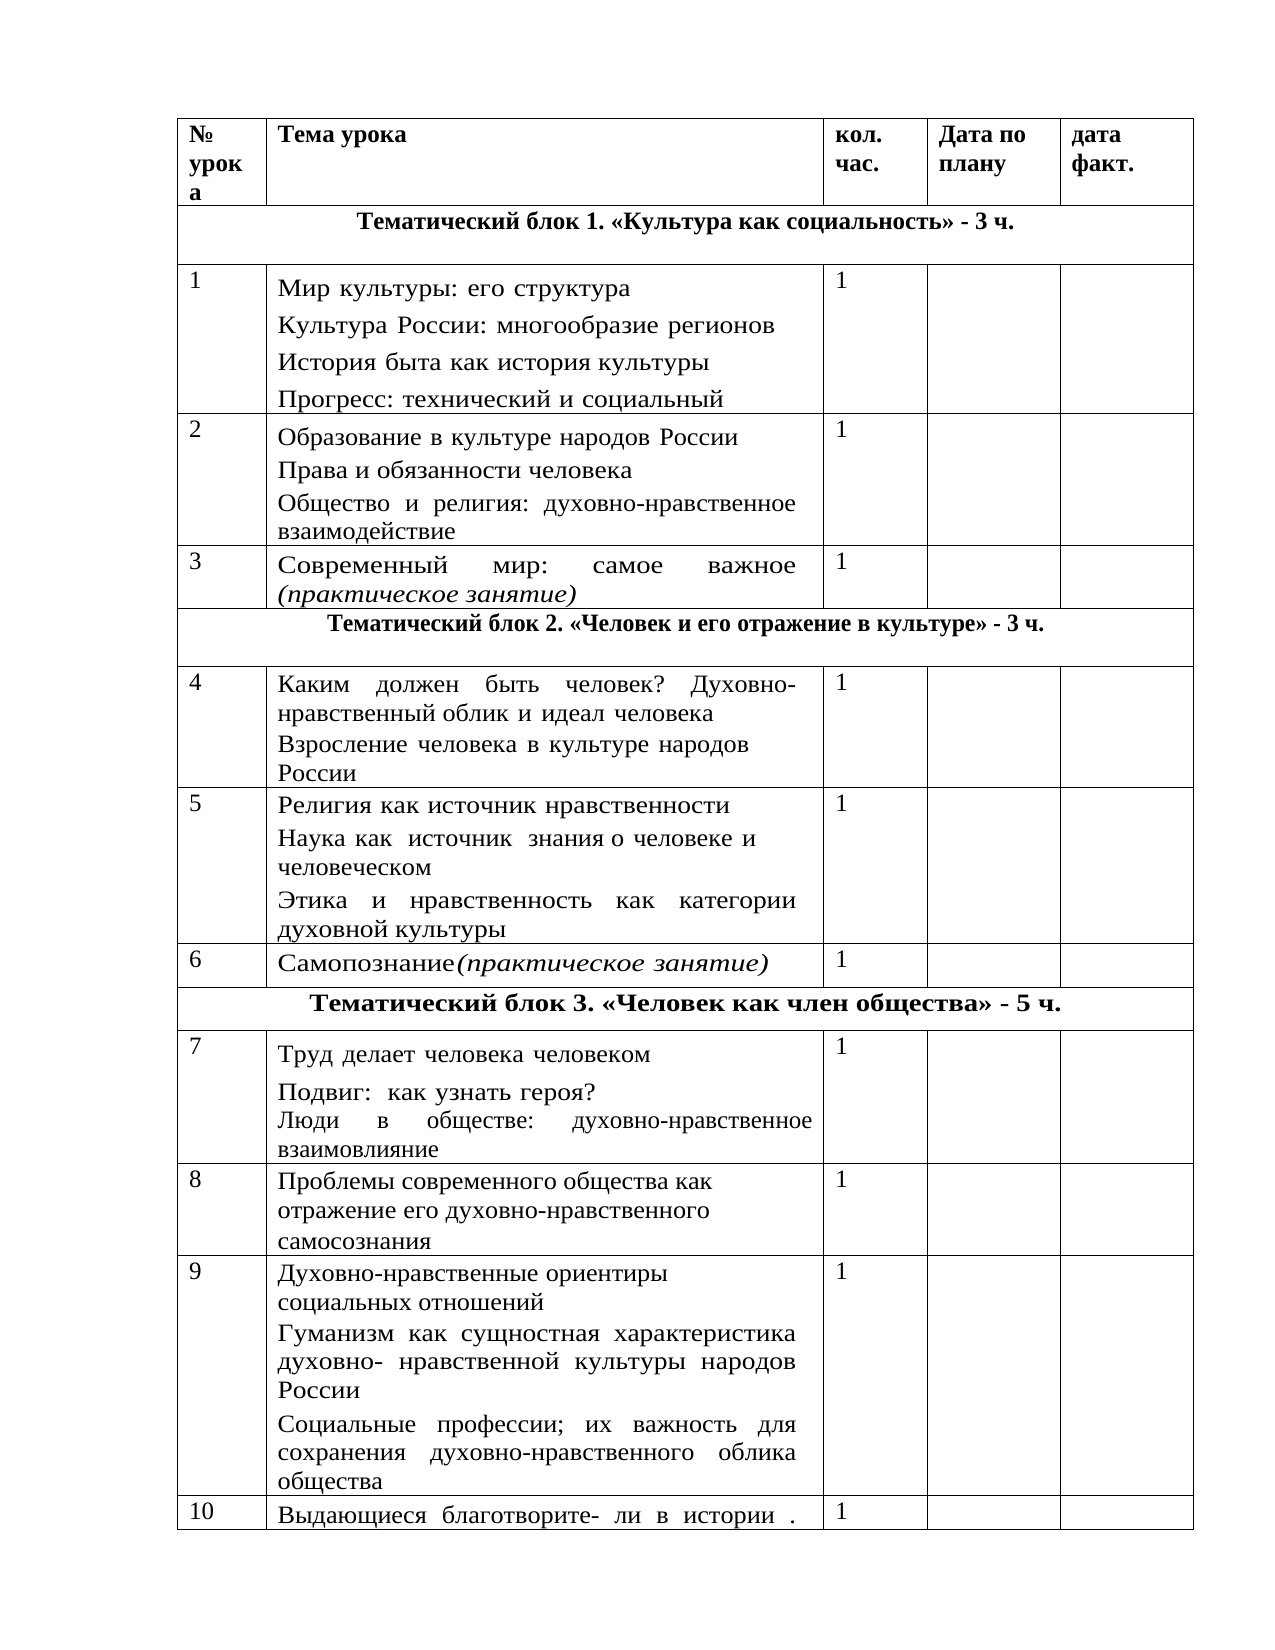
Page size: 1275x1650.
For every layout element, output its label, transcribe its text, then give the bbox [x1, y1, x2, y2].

table_cell 1 [824, 1031, 927, 1163]
table_cell Самопознание (практическое занятие) [267, 944, 823, 987]
table_cell 7 [178, 1031, 266, 1163]
table_cell 8 [178, 1164, 266, 1255]
table_cell 10 [178, 1496, 266, 1529]
table_header Тема урока [267, 119, 823, 205]
table_cell 4 [178, 667, 266, 787]
table_cell Образование в культуре народов России Права и обязанности человека Общество и религия: духовно-нравственное взаимодействие [267, 414, 823, 545]
table_cell [928, 265, 1060, 413]
table_cell 6 [178, 944, 266, 987]
table_cell [928, 1496, 1060, 1529]
table_cell 5 [178, 788, 266, 943]
table_cell 1 [824, 546, 927, 607]
table_cell 1 [824, 667, 927, 787]
table_cell 1 [824, 265, 927, 413]
table_cell 1 [824, 1496, 927, 1529]
table_cell [1061, 265, 1193, 413]
table_cell Труд делает человека человеком Подвиг: как узнать героя? Люди в обществе: духовно-нравственное взаимовлияние [267, 1031, 823, 1163]
table_header кол. час. [824, 119, 927, 205]
table_cell Мир культуры: его структура Культура России: многообразие регионов История быта как история культуры Прогресс: технический и социальный [267, 265, 823, 413]
table_cell 2 [178, 414, 266, 545]
table_cell [1061, 546, 1193, 607]
table_cell Каким должен быть человек? Духовно- нравственный облик и идеал человека Взросление человека в культуре народов России [267, 667, 823, 787]
table_cell 1 [824, 788, 927, 943]
table_cell [1061, 788, 1193, 943]
table_cell [1061, 1256, 1193, 1495]
table_cell [928, 667, 1060, 787]
table_cell [928, 546, 1060, 607]
table_cell Религия как источник нравственности Наука как источник знания о человеке и человеческом Этика и нравственность как категории духовной культуры [267, 788, 823, 943]
table_cell 1 [824, 944, 927, 987]
table_cell 1 [824, 414, 927, 545]
table_cell Тематический блок 3. «Человек как член общества» - 5 ч. [178, 988, 1193, 1030]
table_header № урока [178, 119, 266, 205]
table_header дата факт. [1061, 119, 1193, 205]
table_cell 1 [824, 1164, 927, 1255]
table_cell [1061, 414, 1193, 545]
table_cell Современный мир: самое важное (практическое занятие) [267, 546, 823, 607]
table_cell 1 [178, 265, 266, 413]
table_cell [928, 944, 1060, 987]
table_cell [1061, 1031, 1193, 1163]
table_cell Тематический блок 1. «Культура как социальность» - 3 ч. [178, 206, 1193, 264]
table_cell [928, 1256, 1060, 1495]
table_cell [928, 788, 1060, 943]
table_cell Проблемы современного общества как отражение его духовно-нравственного самосознания [267, 1164, 823, 1255]
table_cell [267, 1496, 823, 1529]
table_header Дата по плану [928, 119, 1060, 205]
table_cell 9 [178, 1256, 266, 1495]
table_cell Тематический блок 2. «Человек и его отражение в культуре» - 3 ч. [178, 609, 1193, 666]
table_cell 1 [824, 1256, 927, 1495]
table_cell Духовно-нравственные ориентиры социальных отношений Гуманизм как сущностная характеристика духовно- нравственной культуры народов России Социальные профессии; их важность для сохранения духовно-нравственного облика общества [267, 1256, 823, 1495]
table_cell [928, 414, 1060, 545]
table_cell [928, 1031, 1060, 1163]
table_cell [1061, 1164, 1193, 1255]
table_cell [1061, 667, 1193, 787]
table_cell [1061, 1496, 1193, 1529]
table_cell [928, 1164, 1060, 1255]
table_cell [1061, 944, 1193, 987]
table_cell 3 [178, 546, 266, 607]
